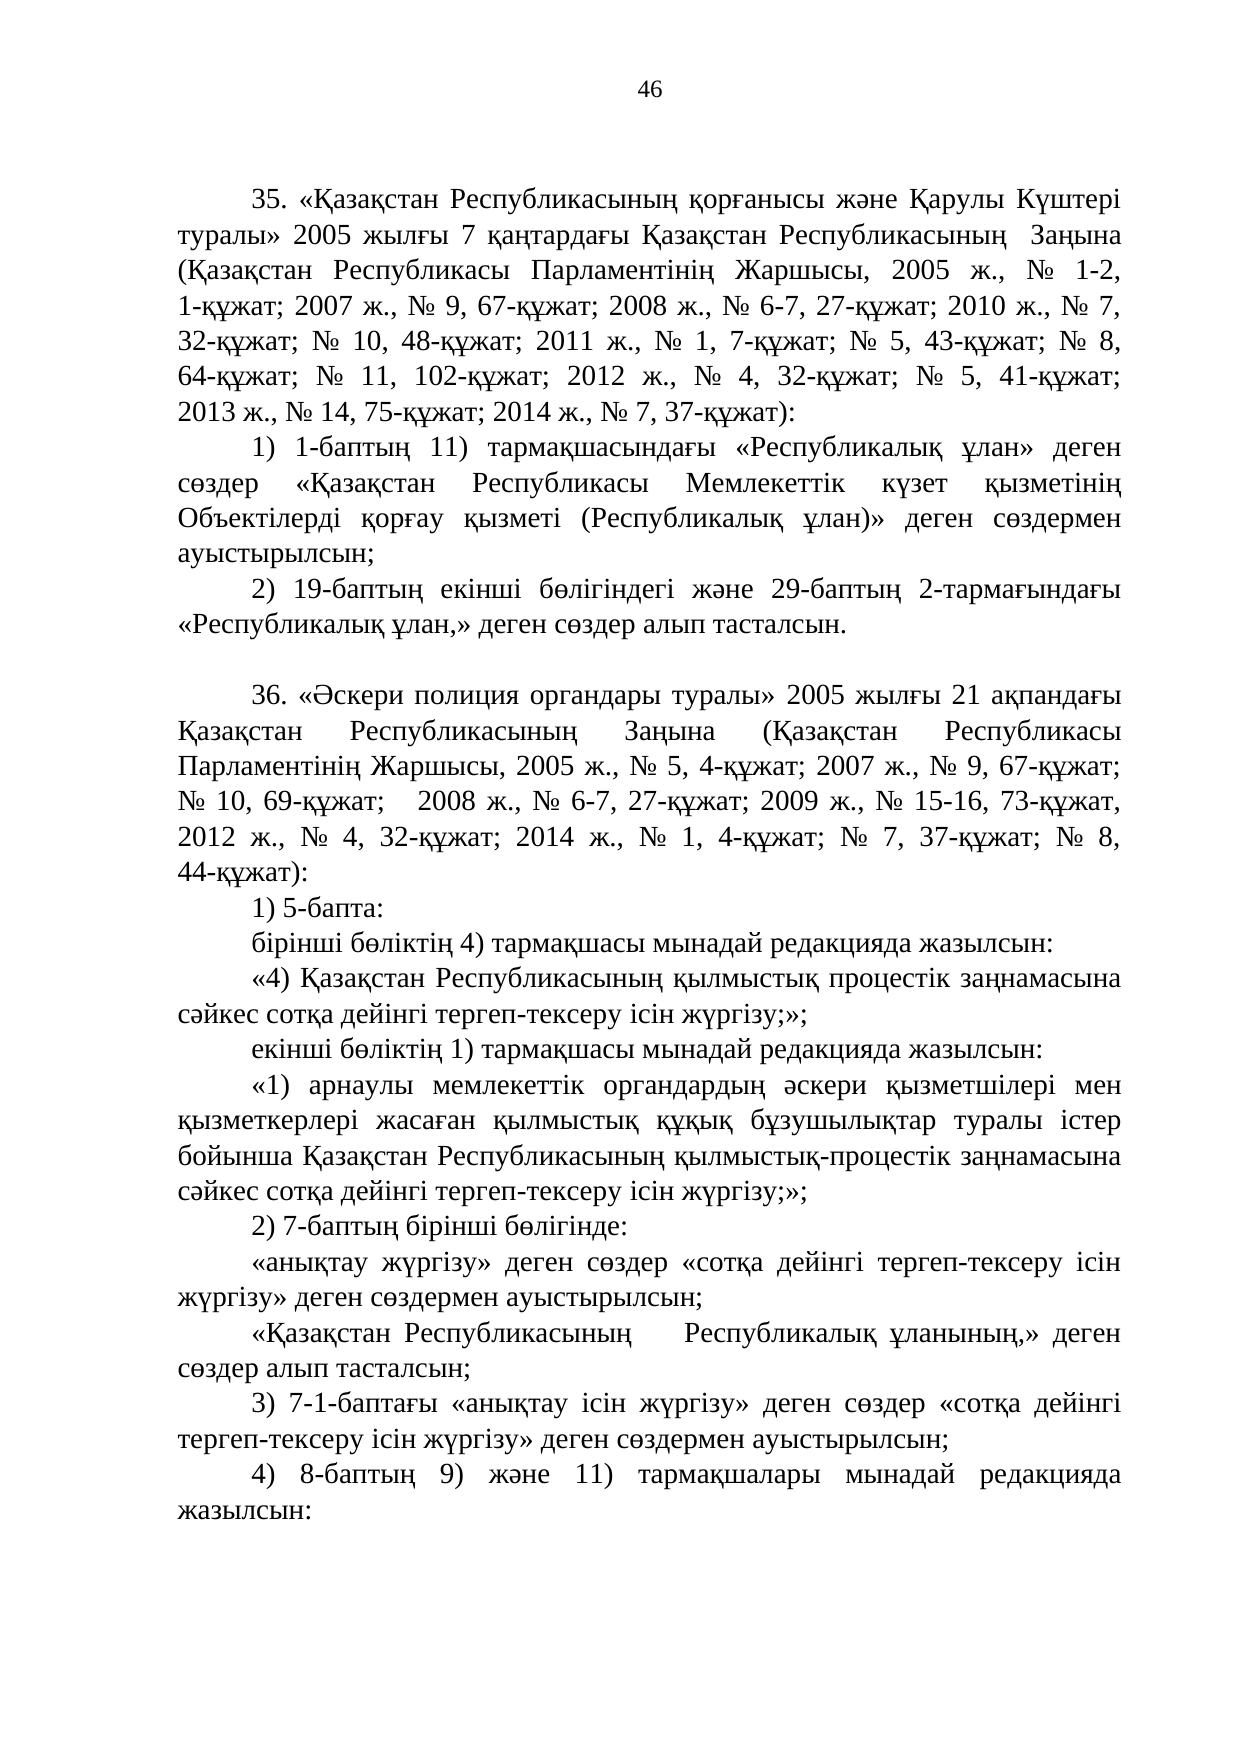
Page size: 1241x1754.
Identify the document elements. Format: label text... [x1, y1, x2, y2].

text екінші бөліктің 1) тармақшасы мынадай редакцияда жазылсын: [177, 1030, 1122, 1066]
text «Қазақстан Республикасының Республикалық ұланының,» деген сөздер алып тасталсын; [177, 1314, 1122, 1384]
text 1) 5-бапта: [177, 889, 1122, 924]
text 2) 19-баптың екінші бөлігіндегі және 29-баптың 2-тармағындағы «Республикалық ұлан,» деген сөздер алып тасталсын. [177, 570, 1122, 641]
text «анықтау жүргiзу» деген сөздер «сотқа дейінгі тергеп-тексеру ісін жүргізу» деген сөздермен ауыстырылсын; [177, 1243, 1122, 1314]
text 3) 7-1-баптағы «анықтау ісін жүргiзу» деген сөздер «сотқа дейінгі тергеп-тексеру ісін жүргізу» деген сөздермен ауыстырылсын; [177, 1384, 1122, 1455]
text «4) Қазақстан Республикасының қылмыстық процестік заңнамасына сәйкес сотқа дейінгі тергеп-тексеру iсiн жүргiзу;»; [177, 959, 1122, 1030]
text 2) 7-баптың бірінші бөлігінде: [177, 1207, 1122, 1243]
text 35. «Қазақстан Республикасының қорғанысы және Қарулы Күштері туралы» 2005 жылғы 7 қаңтардағы Қазақстан Республикасының Заңына (Қазақстан Республикасы Парламентінің Жаршысы, 2005 ж., № 1-2, 1-құжат; 2007 ж., № 9, 67-құжат; 2008 ж., № 6-7, 27-құжат; 2010 ж., № 7, 32-құжат; № 10, 48-құжат; 2011 ж., № 1, 7-құжат; № 5, 43-құжат; № 8, 64-құжат; № 11, 102-құжат; 2012 ж., № 4, 32-құжат; № 5, 41-құжат; 2013 ж., № 14, 75-құжат; 2014 ж., № 7, 37-құжат): [177, 180, 1122, 428]
text 4) 8-баптың 9) және 11) тармақшалары мынадай редакцияда жазылсын: [177, 1455, 1122, 1526]
text «1) арнаулы мемлекеттік органдардың әскери қызметшілері мен қызметкерлері жасаған қылмыстық құқық бұзушылықтар туралы істер бойынша Қазақстан Республикасының қылмыстық-процестік заңнамасына сәйкес сотқа дейінгі тергеп-тексеру ісін жүргізу;»; [177, 1066, 1122, 1207]
text бірінші бөліктің 4) тармақшасы мынадай редакцияда жазылсын: [177, 924, 1122, 959]
text 1) 1-баптың 11) тармақшасындағы «Республикалық ұлан» деген сөздер «Қазақстан Республикасы Мемлекеттік күзет қызметінің Объектілерді қорғау қызметі (Республикалық ұлан)» деген сөздермен ауыстырылсын; [177, 428, 1122, 570]
text 36. «Әскери полиция органдары туралы» 2005 жылғы 21 ақпандағы Қазақстан Республикасының Заңына (Қазақстан Республикасы Парламентінің Жаршысы, 2005 ж., № 5, 4-құжат; 2007 ж., № 9, 67-құжат; № 10, 69-құжат; 2008 ж., № 6-7, 27-құжат; 2009 ж., № 15-16, 73-құжат, 2012 ж., № 4, 32-құжат; 2014 ж., № 1, 4-құжат; № 7, 37-құжат; № 8, 44-құжат): [177, 676, 1122, 889]
